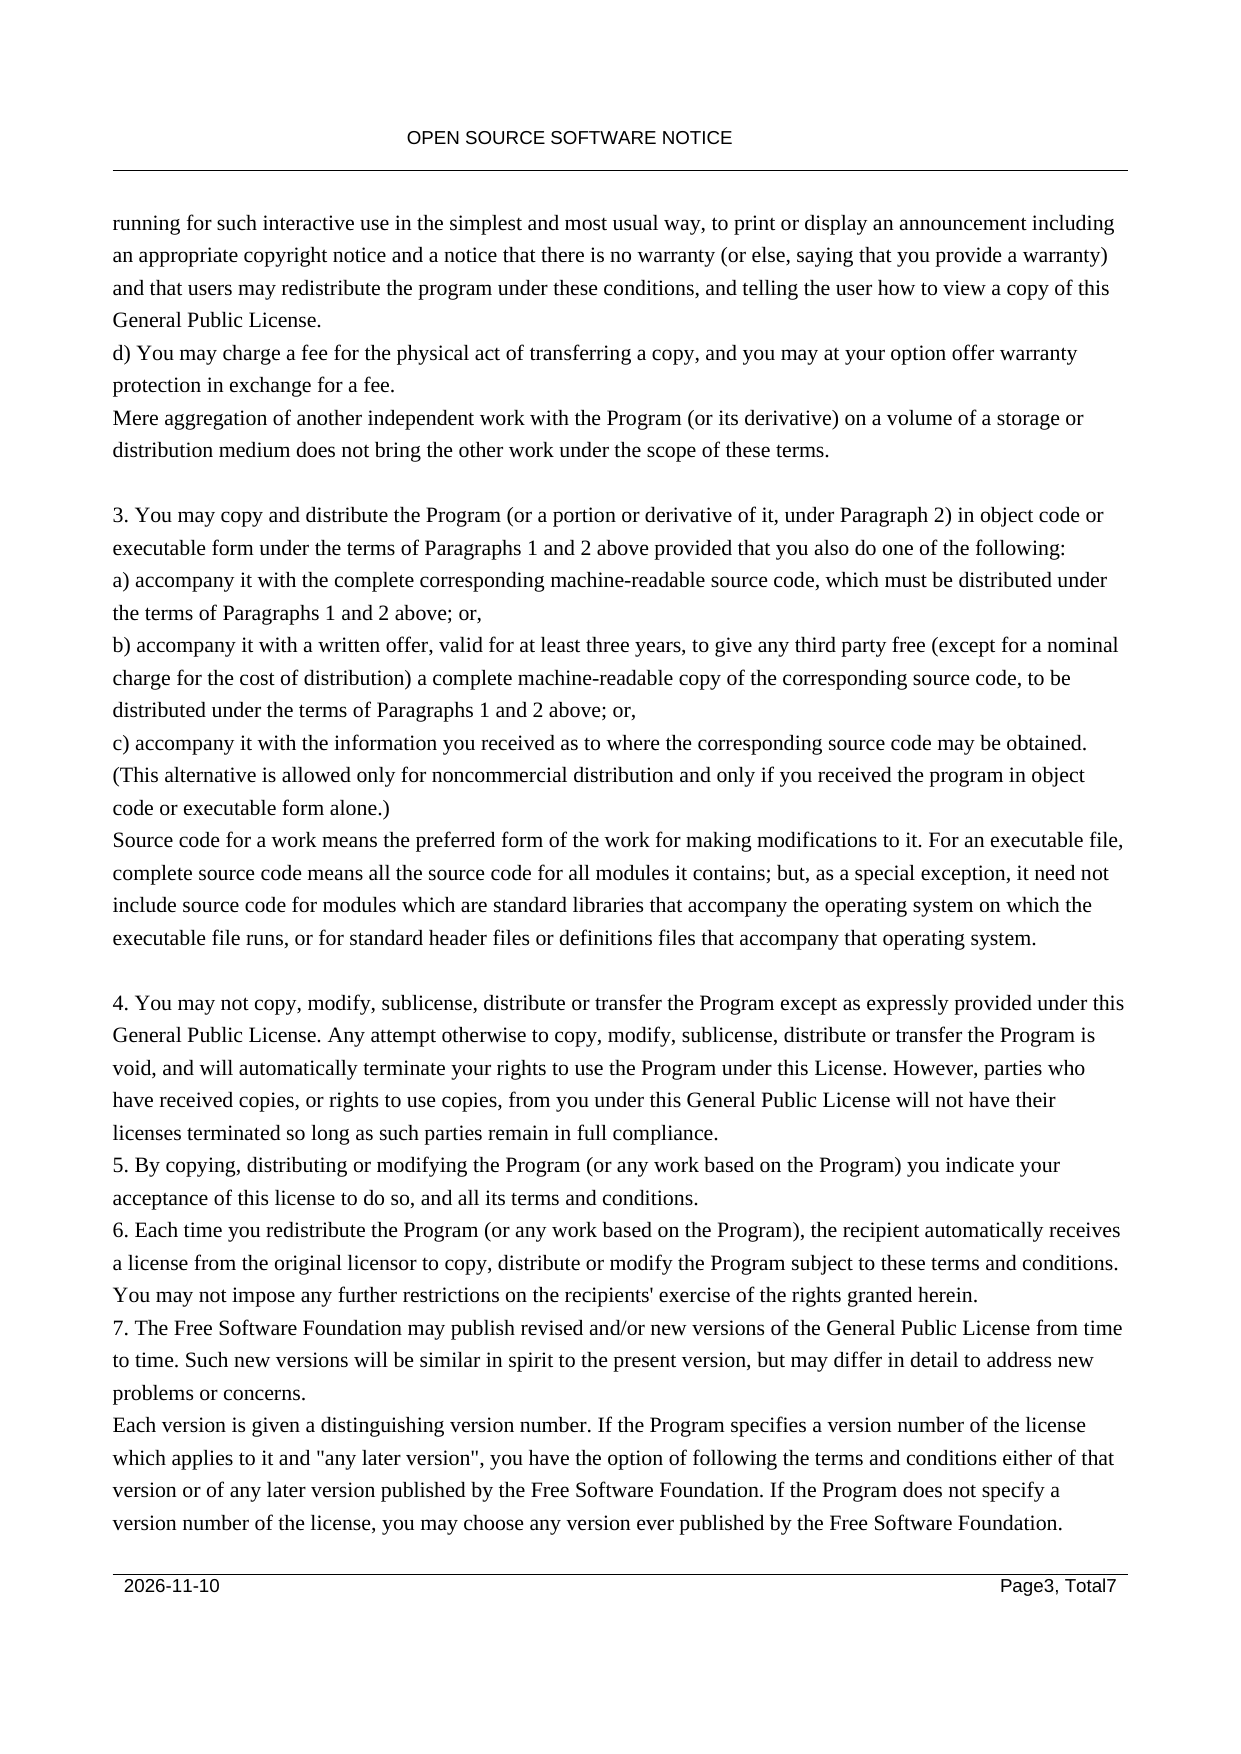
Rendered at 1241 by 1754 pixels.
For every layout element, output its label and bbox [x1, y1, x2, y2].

text [112, 206, 1128, 1539]
